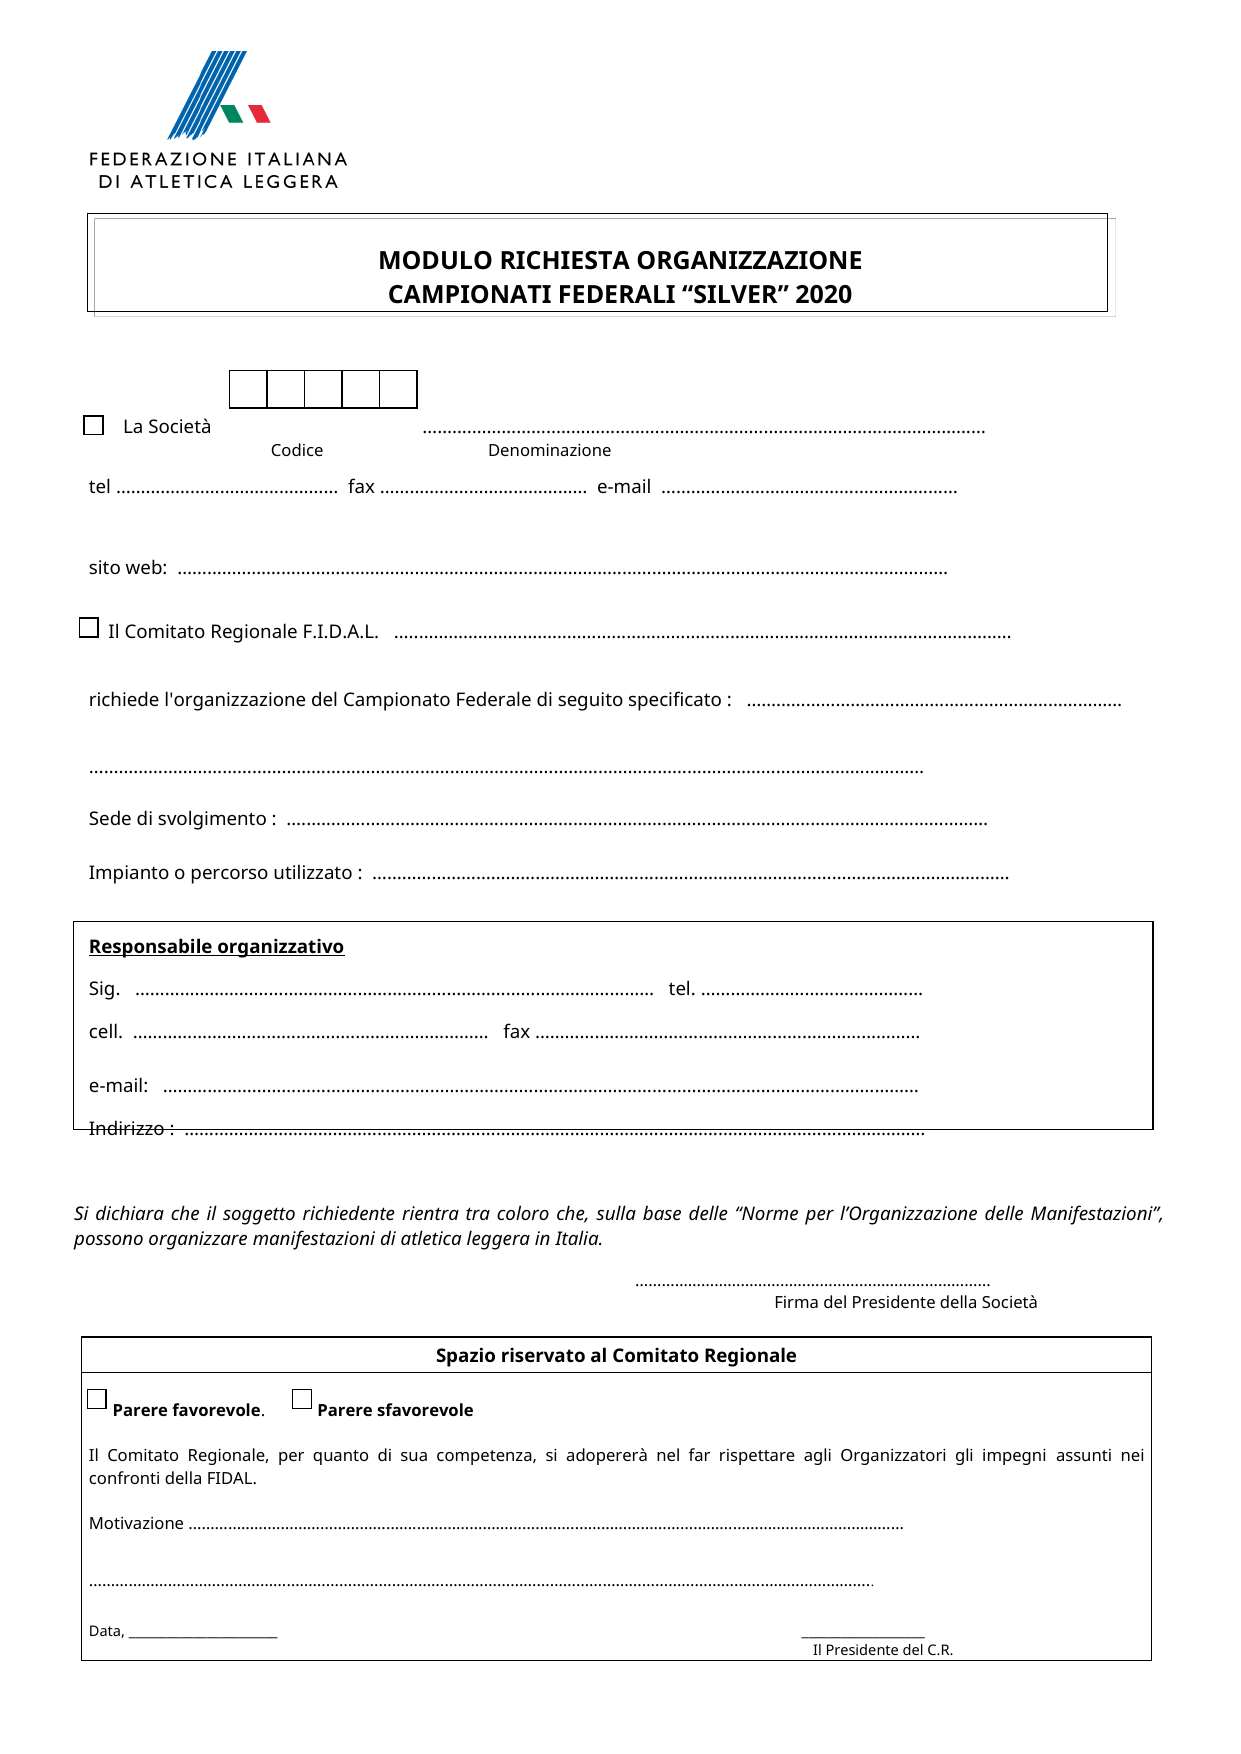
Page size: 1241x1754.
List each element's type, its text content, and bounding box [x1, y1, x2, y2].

text Firma del Presidente della Società [89, 1291, 1152, 1314]
text Sede di svolgimento : ….………………………………………………………………………………………………………………………… [89, 805, 1152, 830]
text La Società ……….……………..…………………………………………………………………………… [89, 413, 1152, 439]
table_header Spazio riservato al Comitato Regionale [82, 1338, 1151, 1372]
text Sig. …………………………………………………………………………………………… tel. ……………………………………… [89, 976, 1152, 1001]
text Indirizzo : …………………………………………………………………………………………………………………………………… [89, 1115, 1152, 1141]
text ……………………………………………………………………… [384, 1268, 1152, 1291]
text ………………………………………………………….………………………………………………………………………………………… [89, 754, 1152, 779]
text richiede l'organizzazione del Campionato Federale di seguito specificato : ……………………………….………………………………… [89, 687, 1152, 712]
text tel ……………………………………… fax …………………………………… e-mail …………………………………………………… [89, 473, 1152, 498]
text Il Comitato Regionale F.I.D.A.L. …..………………………………………………………………………………………………………… [89, 618, 1152, 644]
subtitle MODULO RICHIESTA ORGANIZZAZIONE [118, 242, 1122, 276]
text Codice Denominazione [89, 439, 1152, 462]
text sito web: ………………………………………………………………………………………………………………………………………… [89, 554, 1152, 580]
picture [89, 51, 1152, 203]
text Si dichiara che il soggetto richiedente rientra tra coloro che, sulla base delle “Norme per l’Organizzazione delle Manifestazioni”, possono organizzare manifestazioni di atletica leggera in Italia. [74, 1200, 1166, 1251]
subtitle Responsabile organizzativo [89, 933, 1152, 958]
text Impianto o percorso utilizzato : ………………………………………………………………………………………………………………… [89, 859, 1152, 884]
subtitle CAMPIONATI FEDERALI “SILVER” 2020 [118, 276, 1122, 311]
table_cell Parere favorevole. Parere sfavorevole Il Comitato Regionale, per quanto di sua competenza, si adopererà nel far rispettare agli Organizzatori gli impegni assunti nei confronti della FIDAL. Motivazione …………………………………………….………………………………………………………………………………………………… …………………………………………………………………………………………………………………………………………………………….. Data, _______________________ ___________________ Il Presidente del C.R. [82, 1373, 1151, 1660]
text e-mail: ……………………………………………………………………………………………………………………………………… [89, 1072, 1152, 1098]
text cell. ……………………………………………………………… fax …………………………………………………………………… [89, 1018, 1152, 1044]
